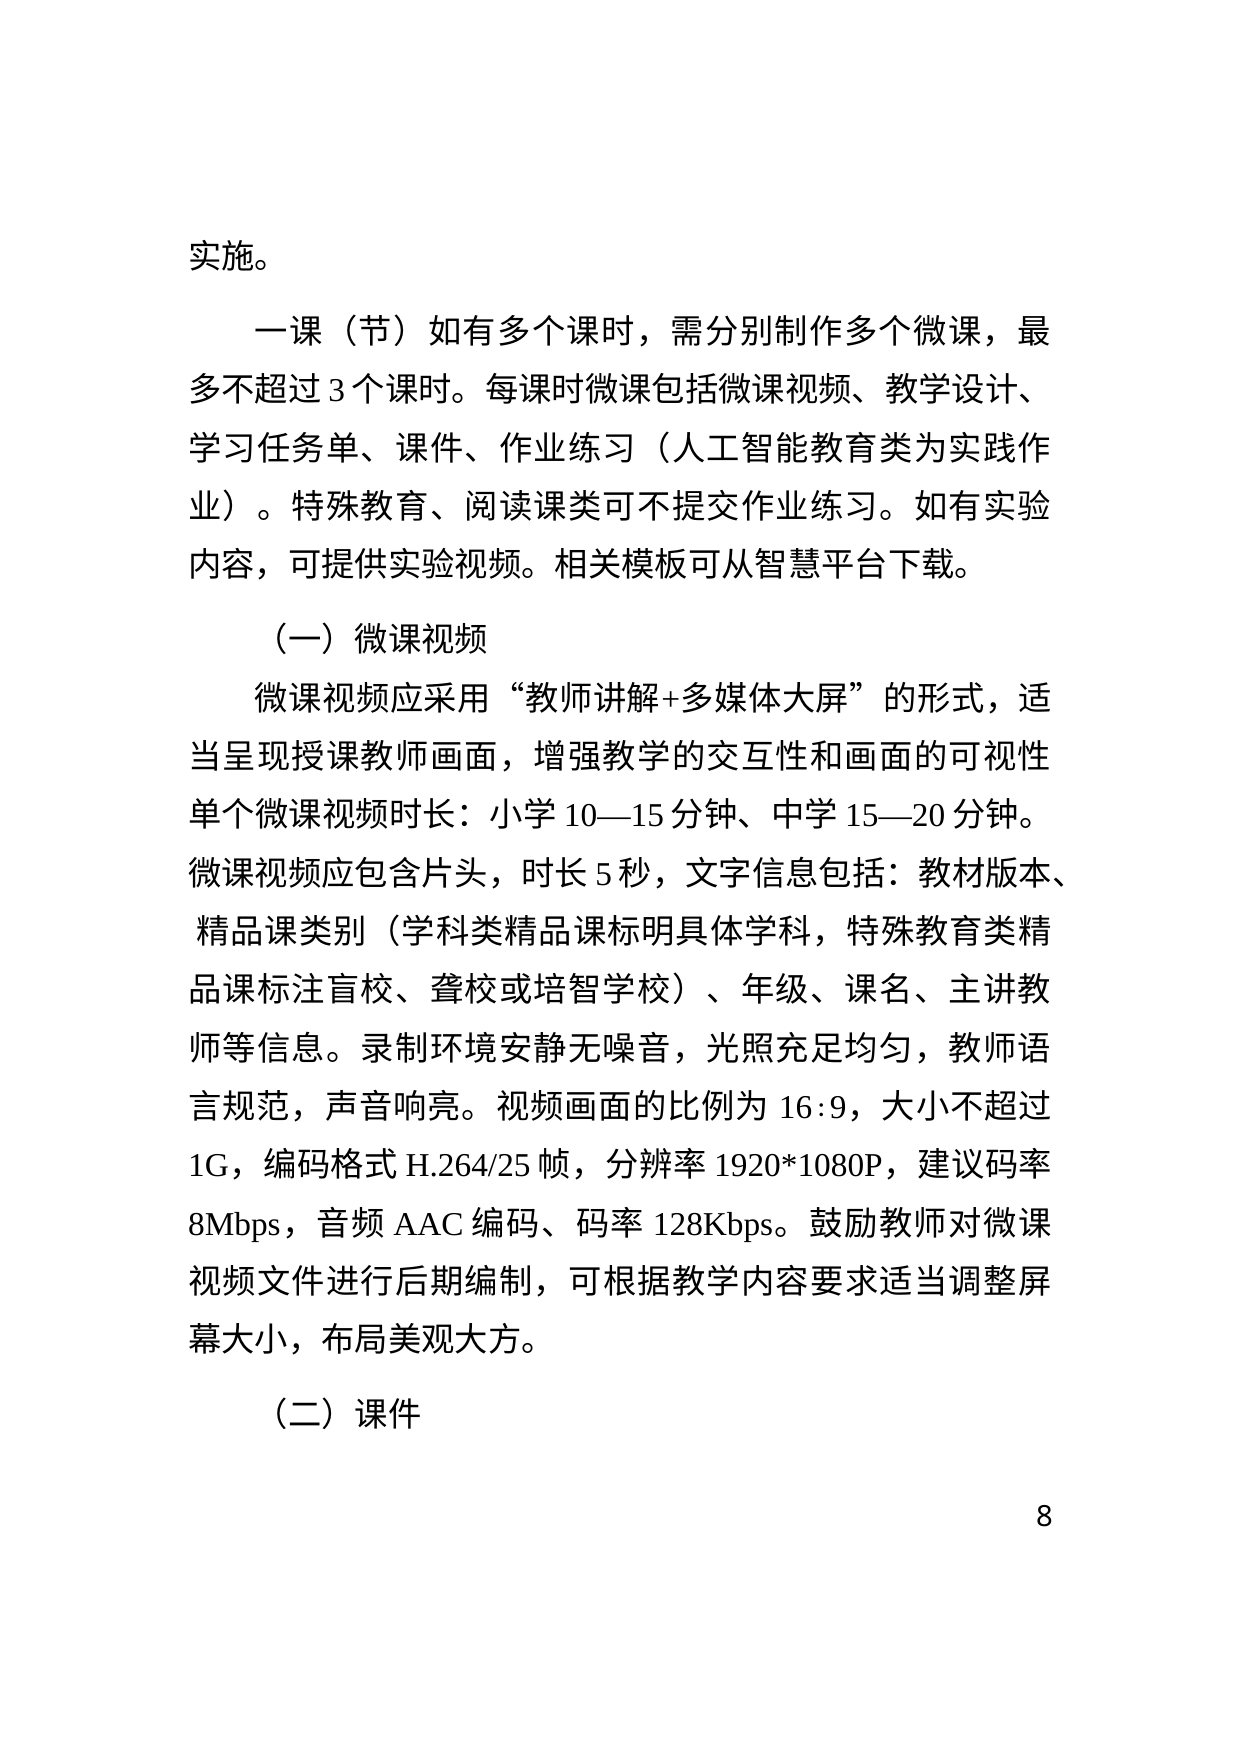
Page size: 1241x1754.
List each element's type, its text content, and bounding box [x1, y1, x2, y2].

text 一课（节）如有多个课时，需分别制作多个微课，最多不超过3个课时。每课时微课包括微课视频、教学设计、学习任务单、课件、作业练习（人工智能教育类为实践作业）。特殊教育、阅读课类可不提交作业练习。如有实验内容，可提供实验视频。相关模板可从智慧平台下载。 [188, 297, 1052, 588]
text 微课视频应采用“教师讲解+多媒体大屏”的形式，适当呈现授课教师画面，增强教学的交互性和画面的可视性。单个微课视频时长：小学10—15分钟、中学15—20分钟。微课视频应包含片头，时长5秒，文字信息包括：教材版本、 精品课类别（学科类精品课标明具体学科，特殊教育类精品课标注盲校、聋校或培智学校）、年级、课名、主讲教师等信息。录制环境安静无噪音，光照充足均匀，教师语言规范，声音响亮。视频画面的比例为16∶9，大小不超过1G，编码格式H.264/25帧，分辨率1920*1080P，建议码率8Mbps，音频AAC编码、码率128Kbps。鼓励教师对微课视频文件进行后期编制，可根据教学内容要求适当调整屏幕大小，布局美观大方。 [188, 663, 1052, 1363]
title （二）课件 [188, 1380, 1052, 1438]
title （一）微课视频 [188, 605, 1052, 663]
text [188, 222, 1052, 280]
